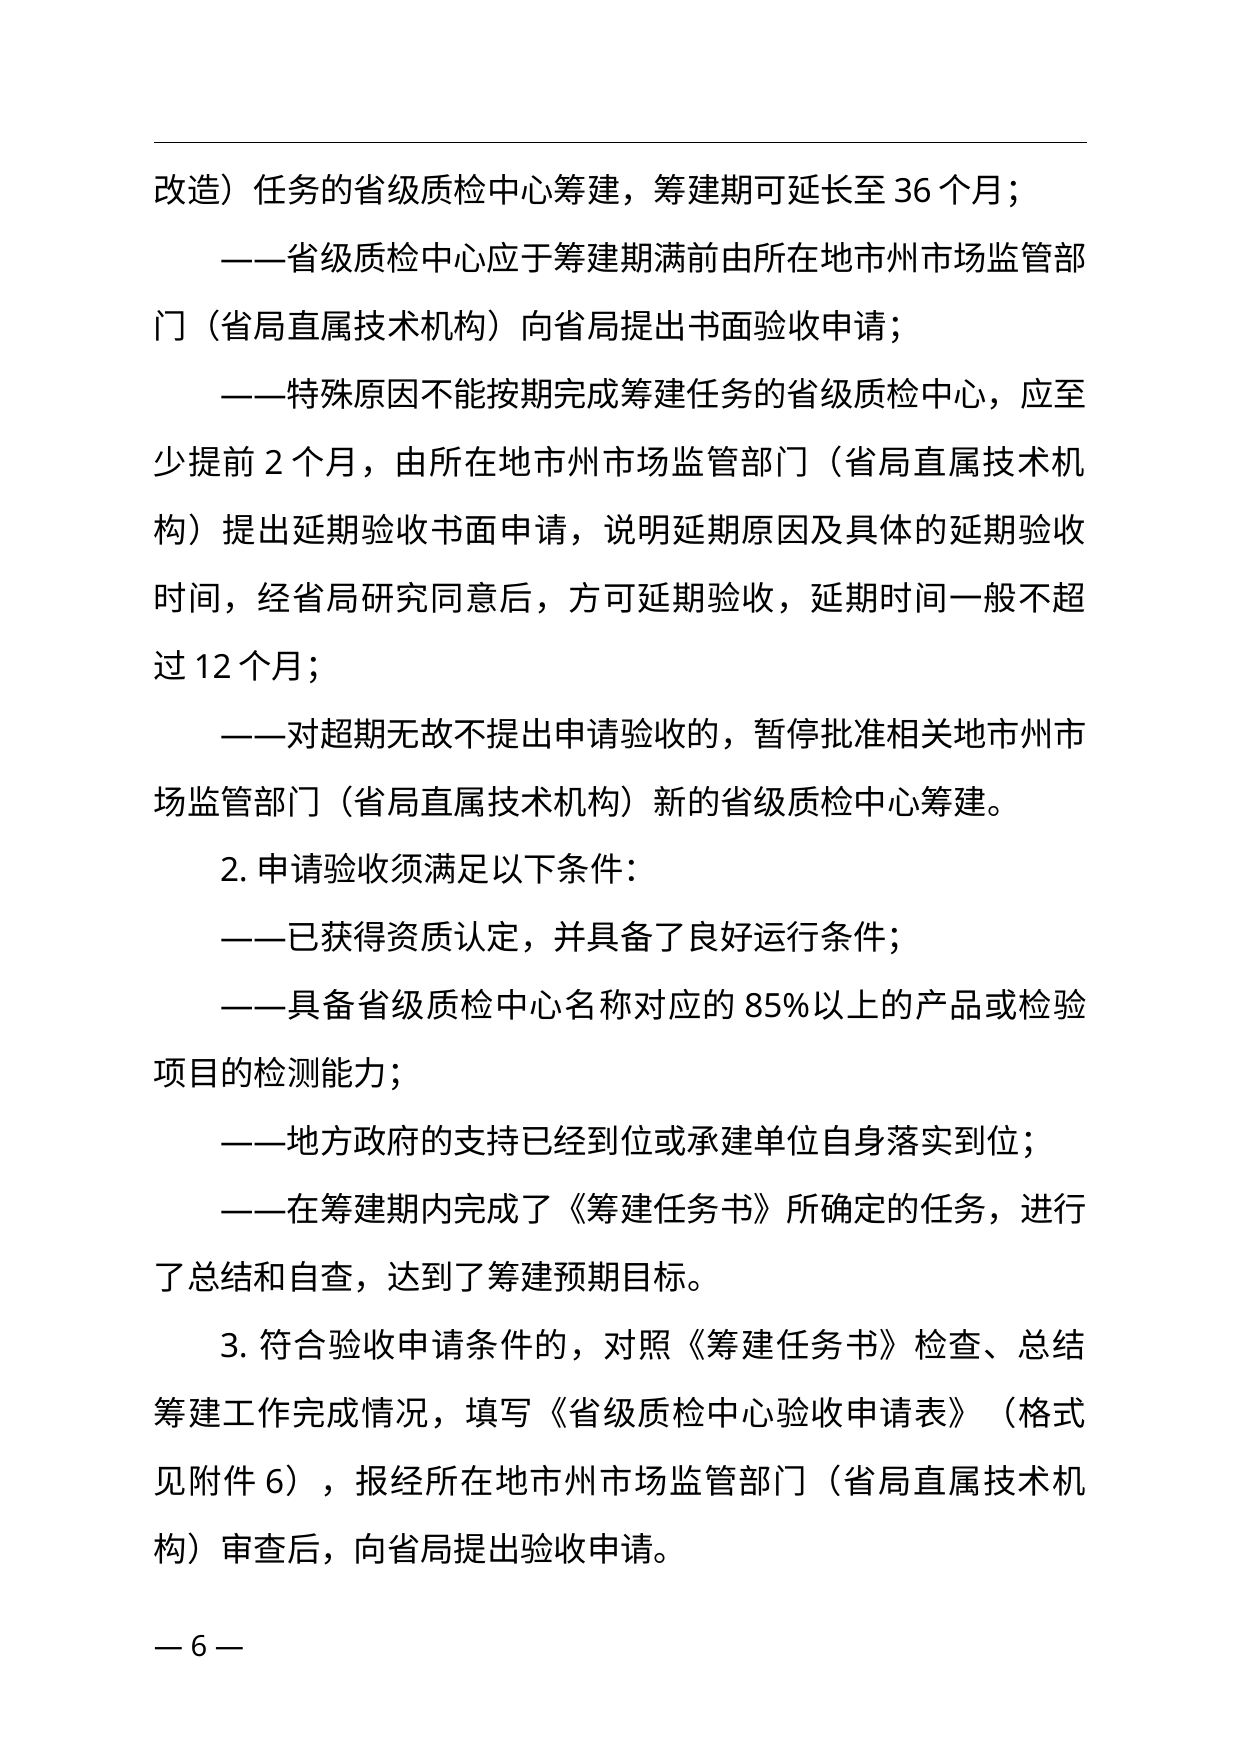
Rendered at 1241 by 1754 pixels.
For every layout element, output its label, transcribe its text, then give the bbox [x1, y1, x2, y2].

text ——已获得资质认定，并具备了良好运行条件； [153, 901, 1087, 969]
text 2. 申请验收须满足以下条件： [153, 833, 1087, 901]
text ——具备省级质检中心名称对应的85%以上的产品或检验项目的检测能力； [153, 969, 1087, 1105]
text ——特殊原因不能按期完成筹建任务的省级质检中心，应至少提前2个月，由所在地市州市场监管部门（省局直属技术机构）提出延期验收书面申请，说明延期原因及具体的延期验收时间，经省局研究同意后，方可延期验收，延期时间一般不超过12个月； [153, 358, 1087, 698]
text ——在筹建期内完成了《筹建任务书》所确定的任务，进行了总结和自查，达到了筹建预期目标。 [153, 1173, 1087, 1309]
text ——省级质检中心应于筹建期满前由所在地市州市场监管部门（省局直属技术机构）向省局提出书面验收申请； [153, 222, 1087, 358]
text 3. 符合验收申请条件的，对照《筹建任务书》检查、总结筹建工作完成情况，填写《省级质检中心验收申请表》（格式见附件6），报经所在地市州市场监管部门（省局直属技术机构）审查后，向省局提出验收申请。 [153, 1309, 1087, 1581]
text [153, 154, 1087, 222]
text ——对超期无故不提出申请验收的，暂停批准相关地市州市场监管部门（省局直属技术机构）新的省级质检中心筹建。 [153, 698, 1087, 833]
text ——地方政府的支持已经到位或承建单位自身落实到位； [153, 1105, 1087, 1173]
